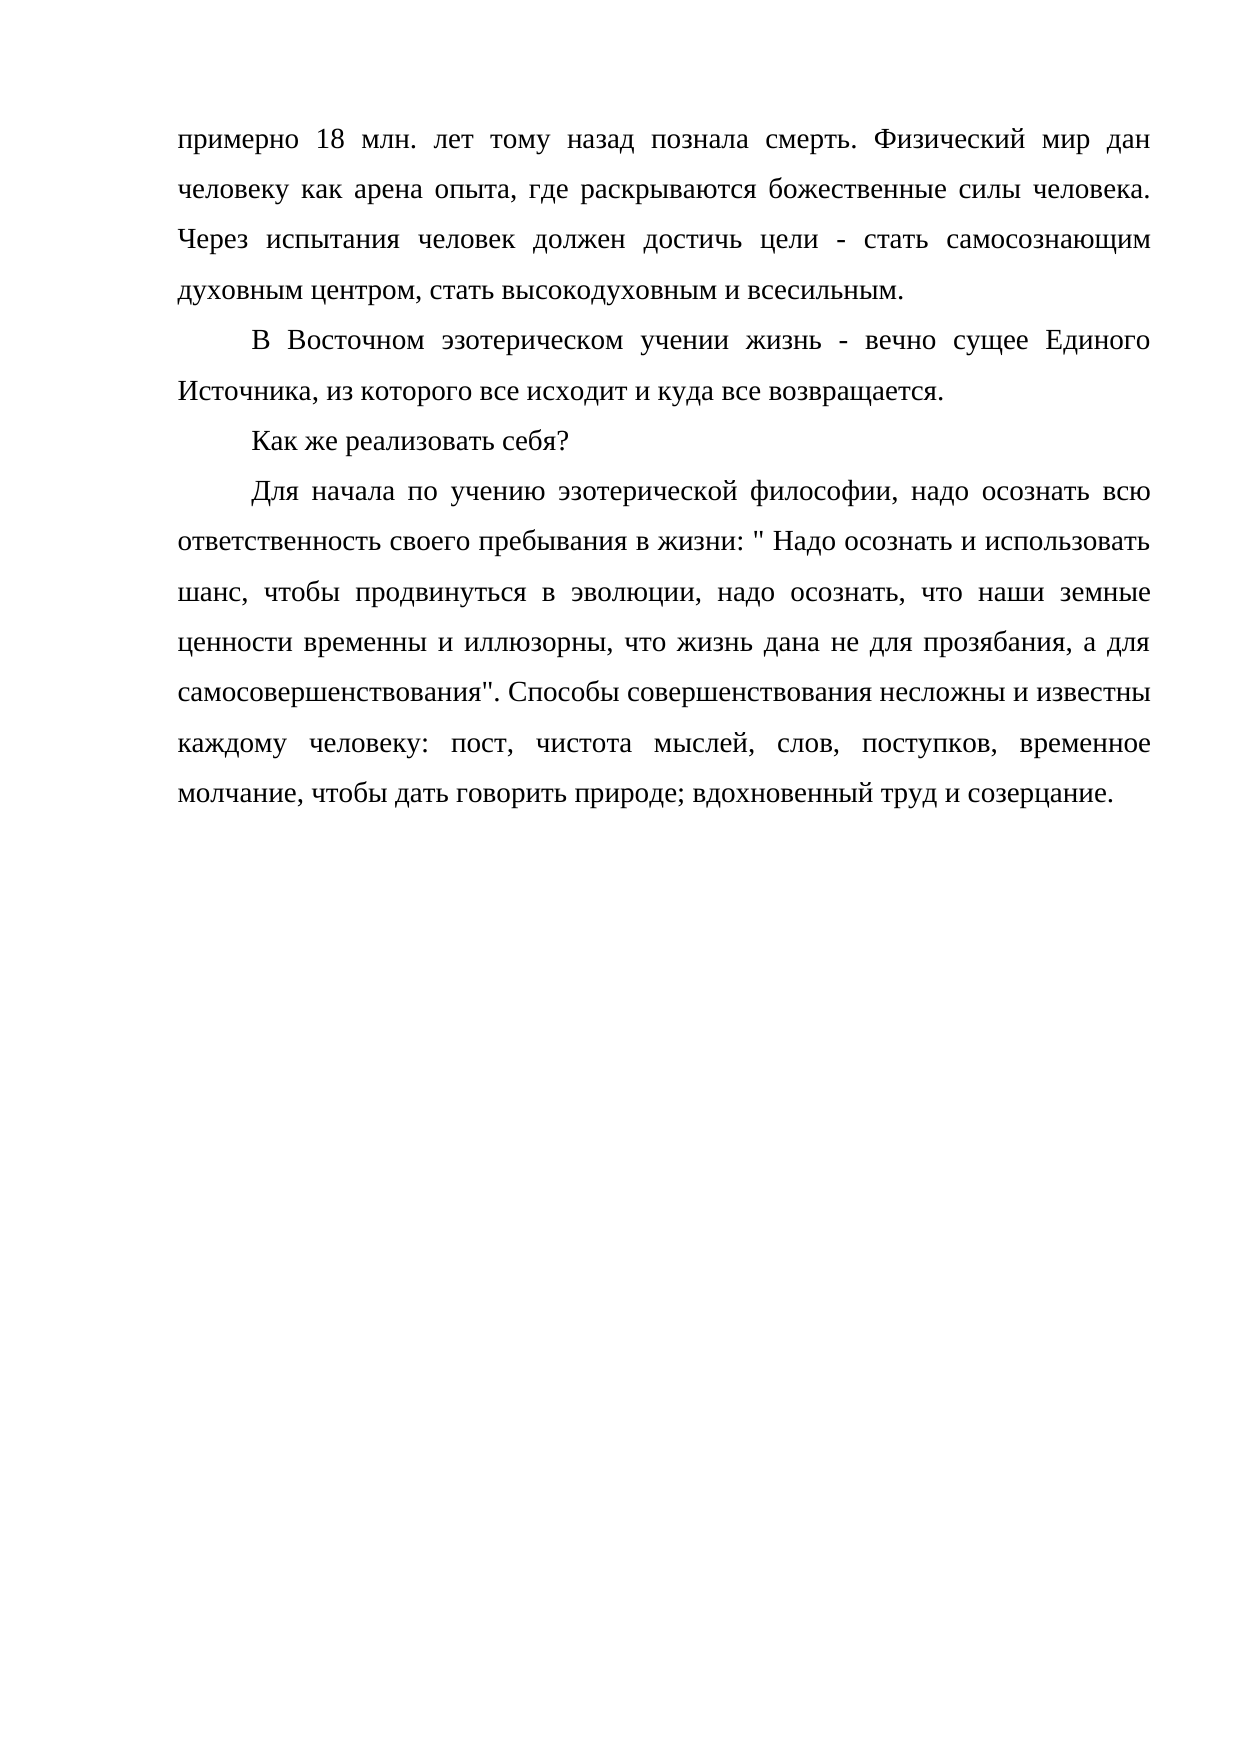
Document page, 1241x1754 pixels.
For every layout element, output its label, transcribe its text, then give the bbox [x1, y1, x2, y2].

text В Восточном эзотерическом учении жизнь - вечно сущее Единого Источника, из которого все исходит и куда все возвращается. [177, 322, 1152, 406]
text Как же реализовать себя? [177, 423, 1152, 456]
text Для начала по учению эзотерической философии, надо осознать всю ответственность своего пребывания в жизни: " Надо осознать и использовать шанс, чтобы продвинуться в эволюции, надо осознать, что наши земные ценности временны и иллюзорны, что жизнь дана не для прозябания, а для самосовершенствования". Способы совершенствования несложны и известны каждому человеку: пост, чистота мыслей, слов, поступков, временное молчание, чтобы дать говорить природе; вдохновенный труд и созерцание. [177, 473, 1152, 809]
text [177, 121, 1152, 306]
